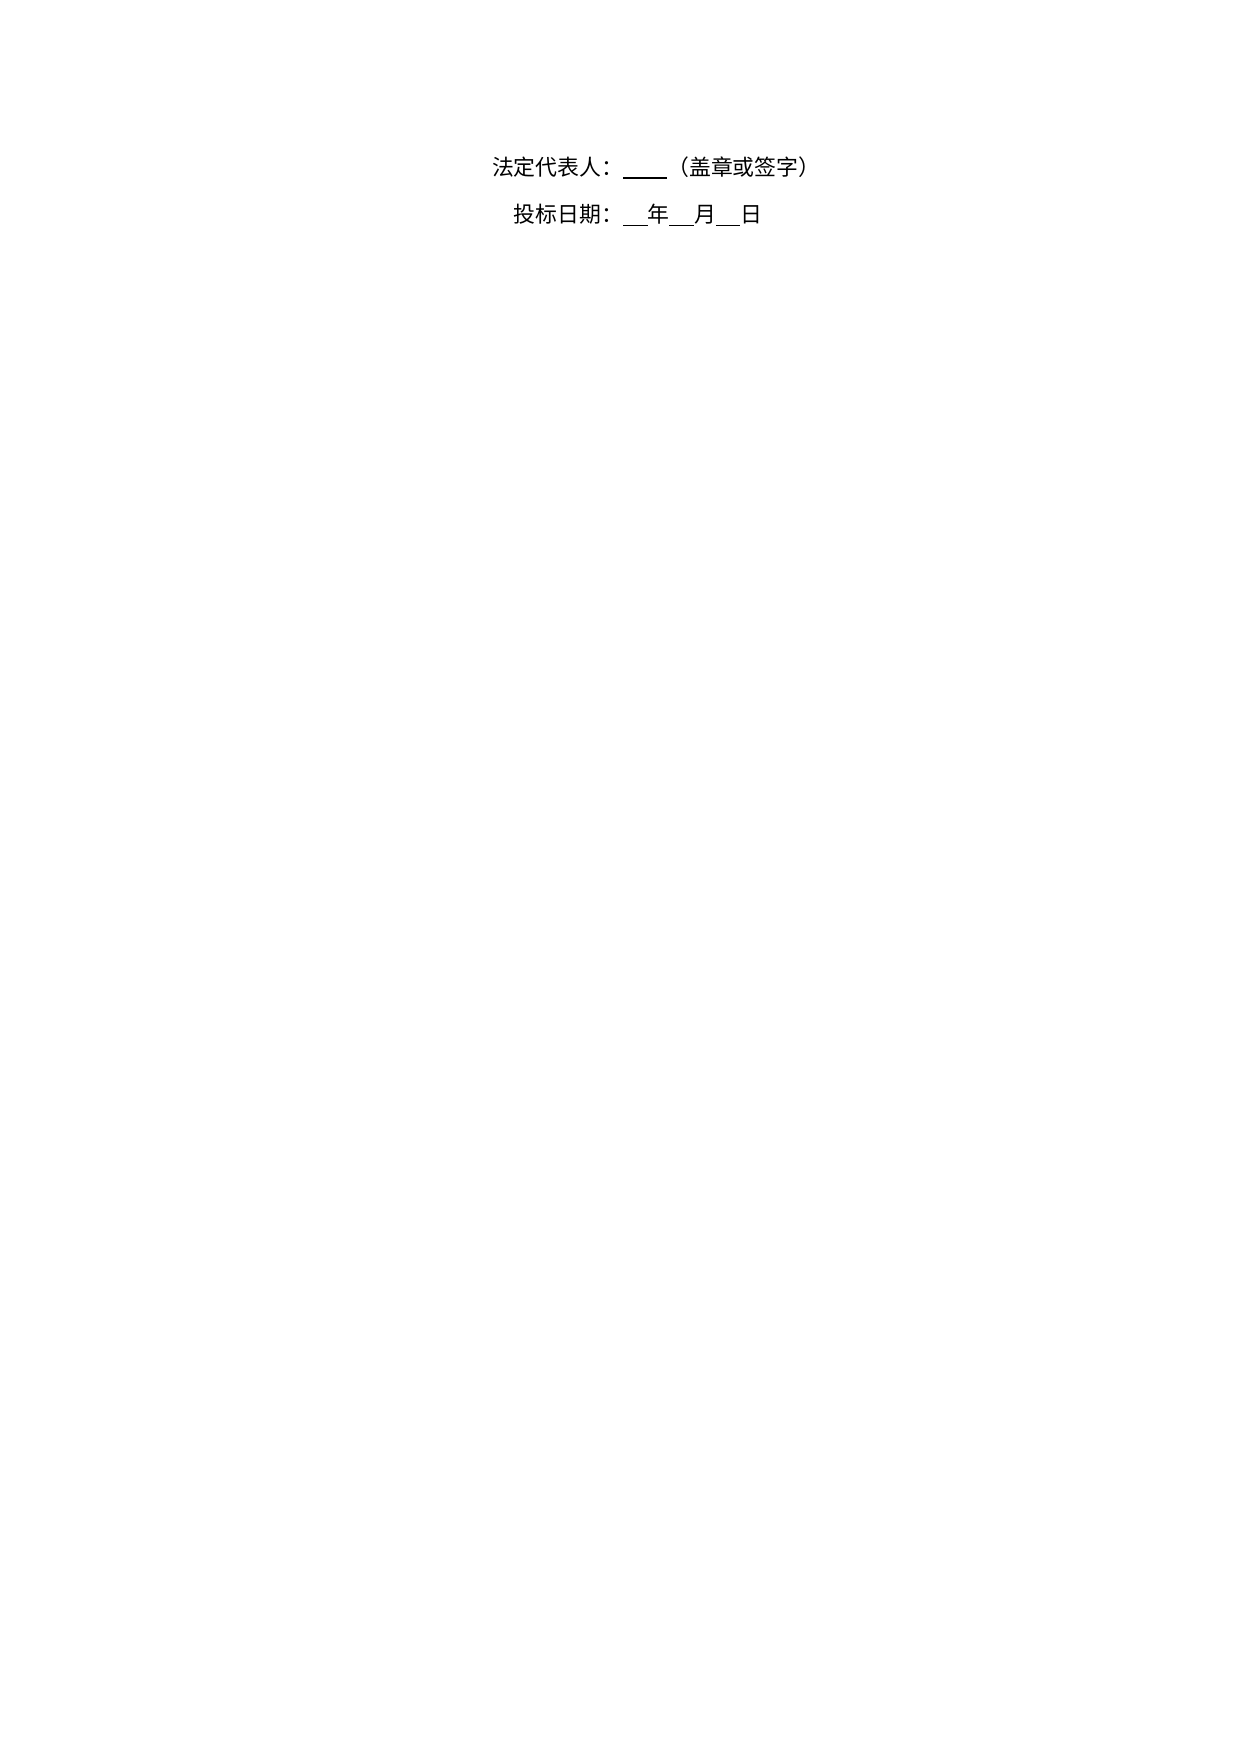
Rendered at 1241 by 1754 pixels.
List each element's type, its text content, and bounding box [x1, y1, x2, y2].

text 法定代表人： （盖章或签字） [142, 150, 1098, 182]
text 投标日期： 年 月 日 [142, 197, 1098, 229]
